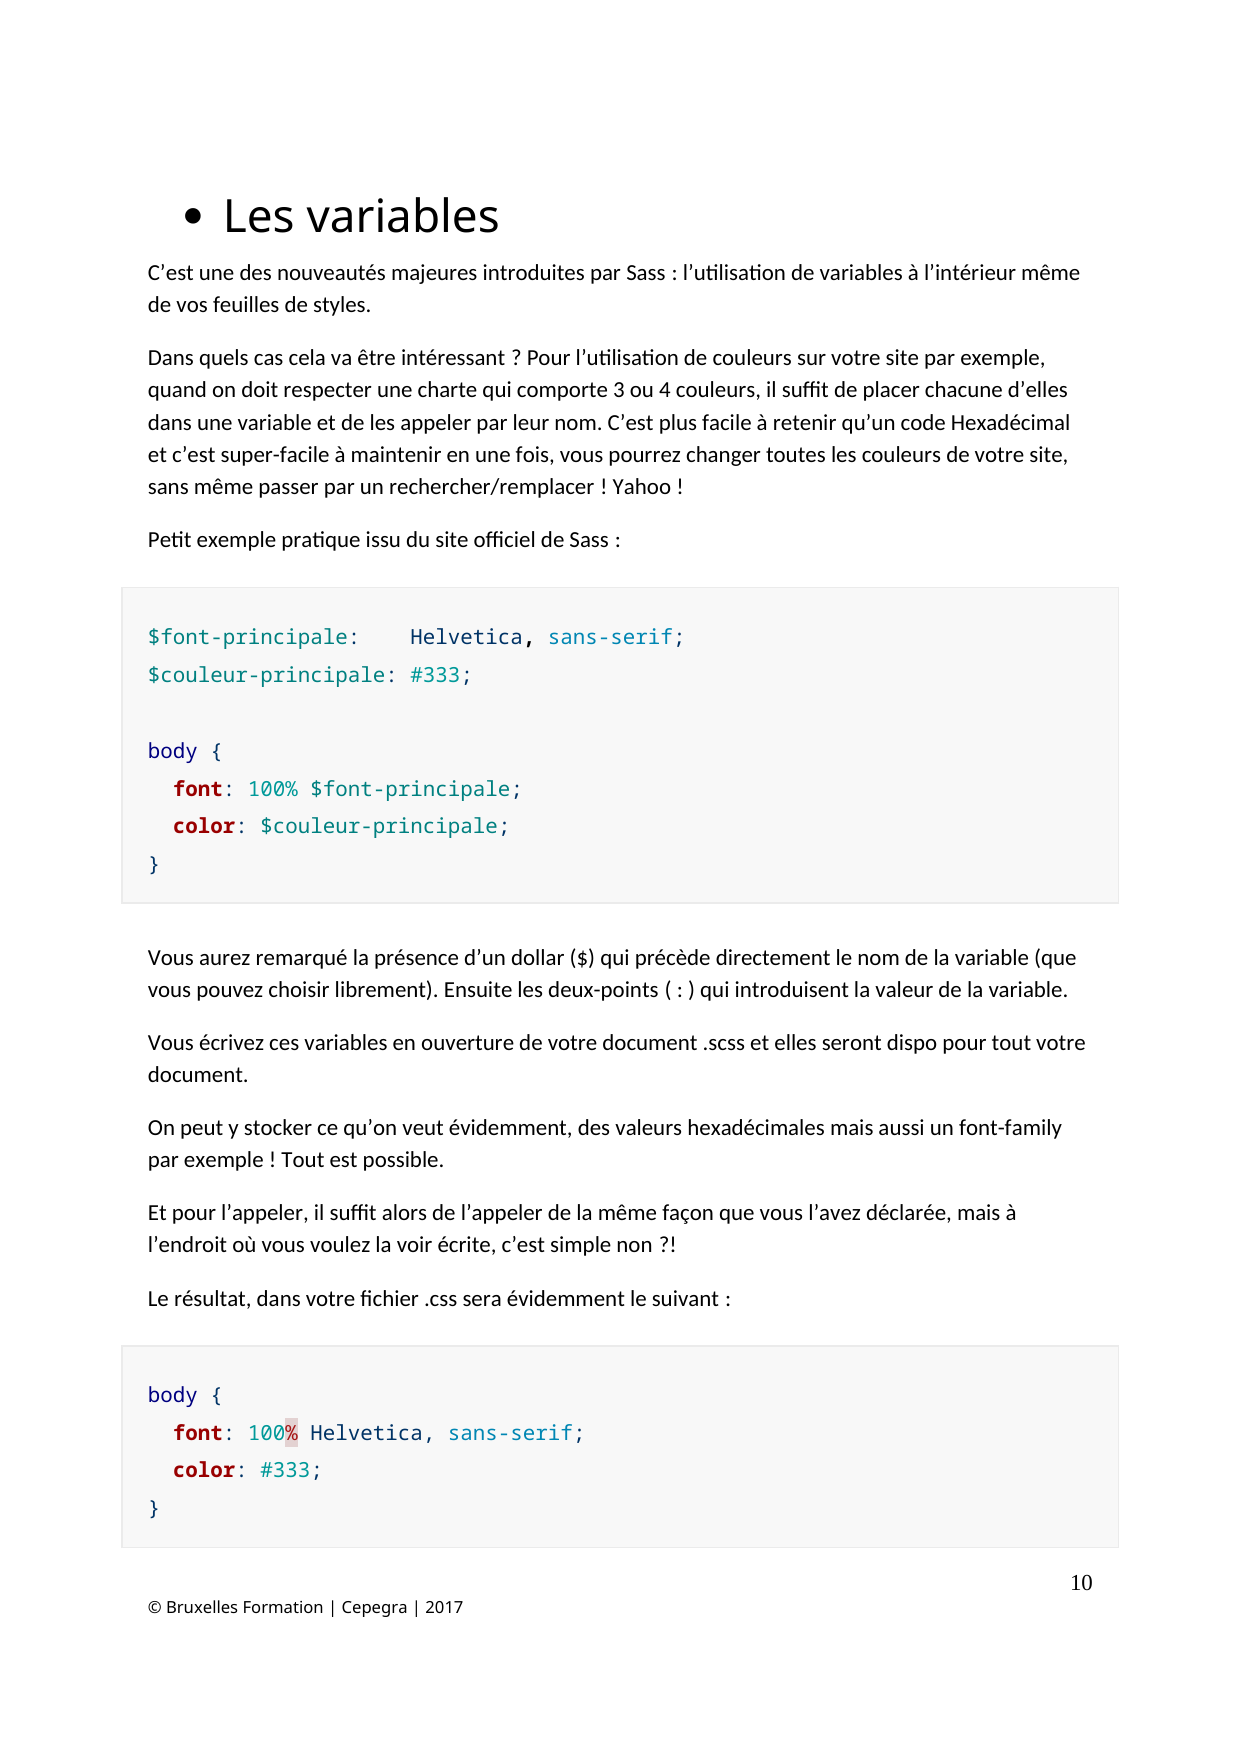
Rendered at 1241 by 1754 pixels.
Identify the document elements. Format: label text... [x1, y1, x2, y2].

text Et pour l’appeler, il suffit alors de l’appeler de la même façon que vous l’avez déclarée, mais à l’endroit où vous voulez la voir écrite, c’est simple non ?! [148, 1198, 1093, 1259]
text Dans quels cas cela va être intéressant ? Pour l’utilisation de couleurs sur votre site par exemple, quand on doit respecter une charte qui comporte 3 ou 4 couleurs, il suffit de placer chacune d’elles dans une variable et de les appeler par leur nom. C’est plus facile à retenir qu’un code Hexadécimal et c’est super-facile à maintenir en une fois, vous pourrez changer toutes les couleurs de votre site, sans même passer par un rechercher/remplacer ! Yahoo ! [148, 343, 1093, 500]
subtitle Les variables [185, 183, 1093, 246]
text C’est une des nouveautés majeures introduites par Sass : l’utilisation de variables à l’intérieur même de vos feuilles de styles. [148, 258, 1093, 318]
text $font-principale: Helvetica, sans-serif; $couleur-principale: #333; [123, 588, 1118, 688]
text body { font: 100% $font-principale; color: $couleur-principale; } [123, 701, 1118, 902]
text On peut y stocker ce qu’on veut évidemment, des valeurs hexadécimales mais aussi un font-family par exemple ! Tout est possible. [148, 1113, 1093, 1173]
text Le résultat, dans votre fichier .css sera évidemment le suivant : [148, 1284, 1093, 1312]
text Petit exemple pratique issu du site officiel de Sass : [148, 525, 1093, 553]
text Vous écrivez ces variables en ouverture de votre document .scss et elles seront dispo pour tout votre document. [148, 1028, 1093, 1088]
text body { font: 100% Helvetica, sans-serif; color: #333; } [123, 1347, 1118, 1547]
text Vous aurez remarqué la présence d’un dollar ($) qui précède directement le nom de la variable (que vous pouvez choisir librement). Ensuite les deux-points ( : ) qui introduisent la valeur de la variable. [148, 943, 1093, 1003]
